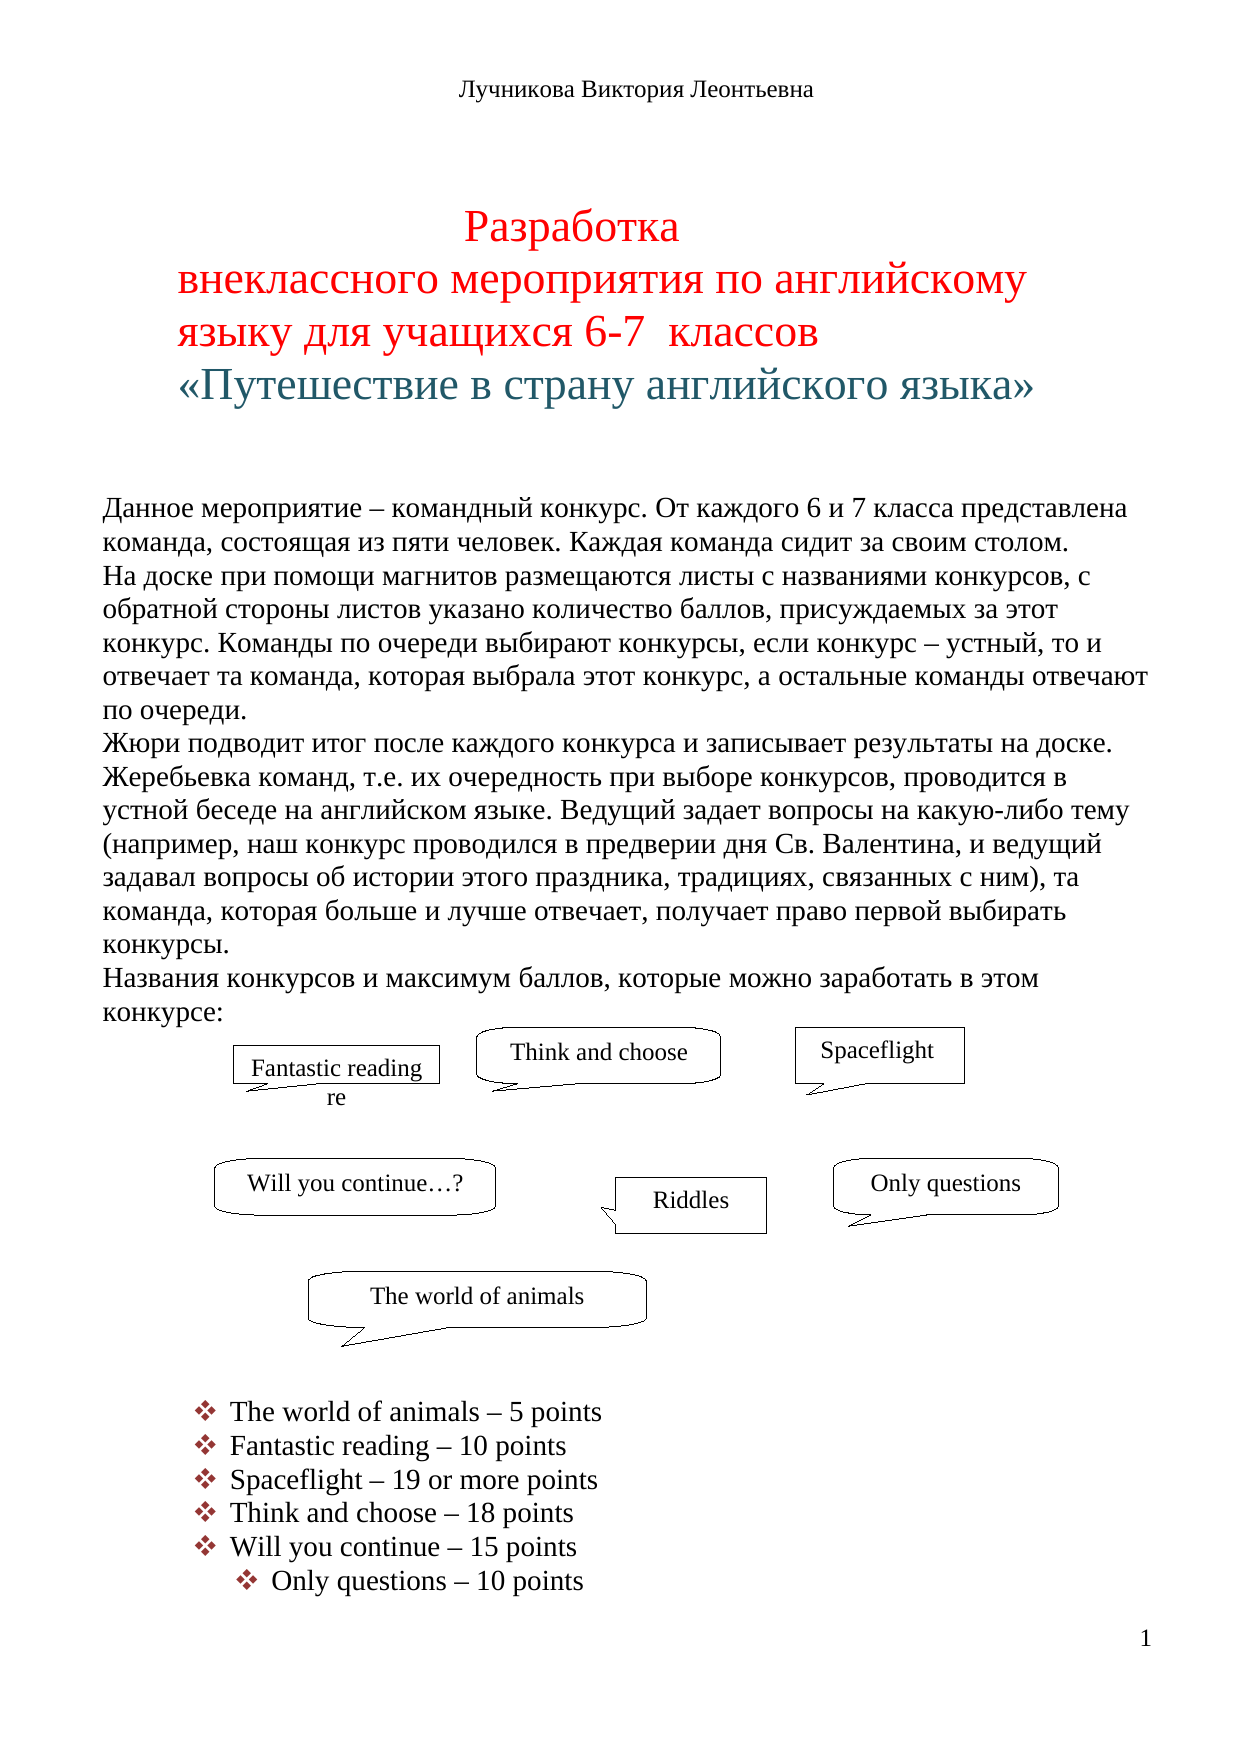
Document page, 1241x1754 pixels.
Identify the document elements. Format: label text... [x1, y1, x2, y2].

list Spaceflight – 19 or more points [192, 1462, 1152, 1496]
text Данное мероприятие – командный конкурс. От каждого 6 и 7 класса представлена команда, состоящая из пяти человек. Каждая команда сидит за своим столом. [102, 491, 1152, 558]
text На доске при помощи магнитов размещаются листы с названиями конкурсов, с обратной стороны листов указано количество баллов, присуждаемых за этот конкурс. Команды по очереди выбирают конкурсы, если конкурс – устный, то и отвечает та команда, которая выбрала этот конкурс, а остальные команды отвечают по очереди. [102, 558, 1152, 725]
list Fantastic reading – 10 points [192, 1428, 1152, 1462]
text Разработка [177, 198, 1152, 251]
text «Путешествие в страну английского языка» [177, 356, 1152, 409]
text Жеребьевка команд, т.е. их очередность при выборе конкурсов, проводится в устной беседе на английском языке. Ведущий задает вопросы на какую-либо тему (например, наш конкурс проводился в предверии дня Св. Валентина, и ведущий задавал вопросы об истории этого праздника, традициях, связанных с ним), та команда, которая больше и лучше отвечает, получает право первой выбирать конкурсы. [102, 759, 1152, 960]
text внеклассного мероприятия по английскому языку для учащихся 6-7 классов [177, 251, 1152, 356]
text Жюри подводит итог после каждого конкурса и записывает результаты на доске. [102, 725, 1152, 759]
list Only questions – 10 points [233, 1563, 1152, 1596]
text Названия конкурсов и максимум баллов, которые можно заработать в этом конкурсе: [102, 960, 1152, 1027]
list Think and choose – 18 points [192, 1496, 1152, 1529]
list The world of animals – 5 points [192, 1394, 1152, 1428]
list Will you continue – 15 points [192, 1529, 1152, 1563]
